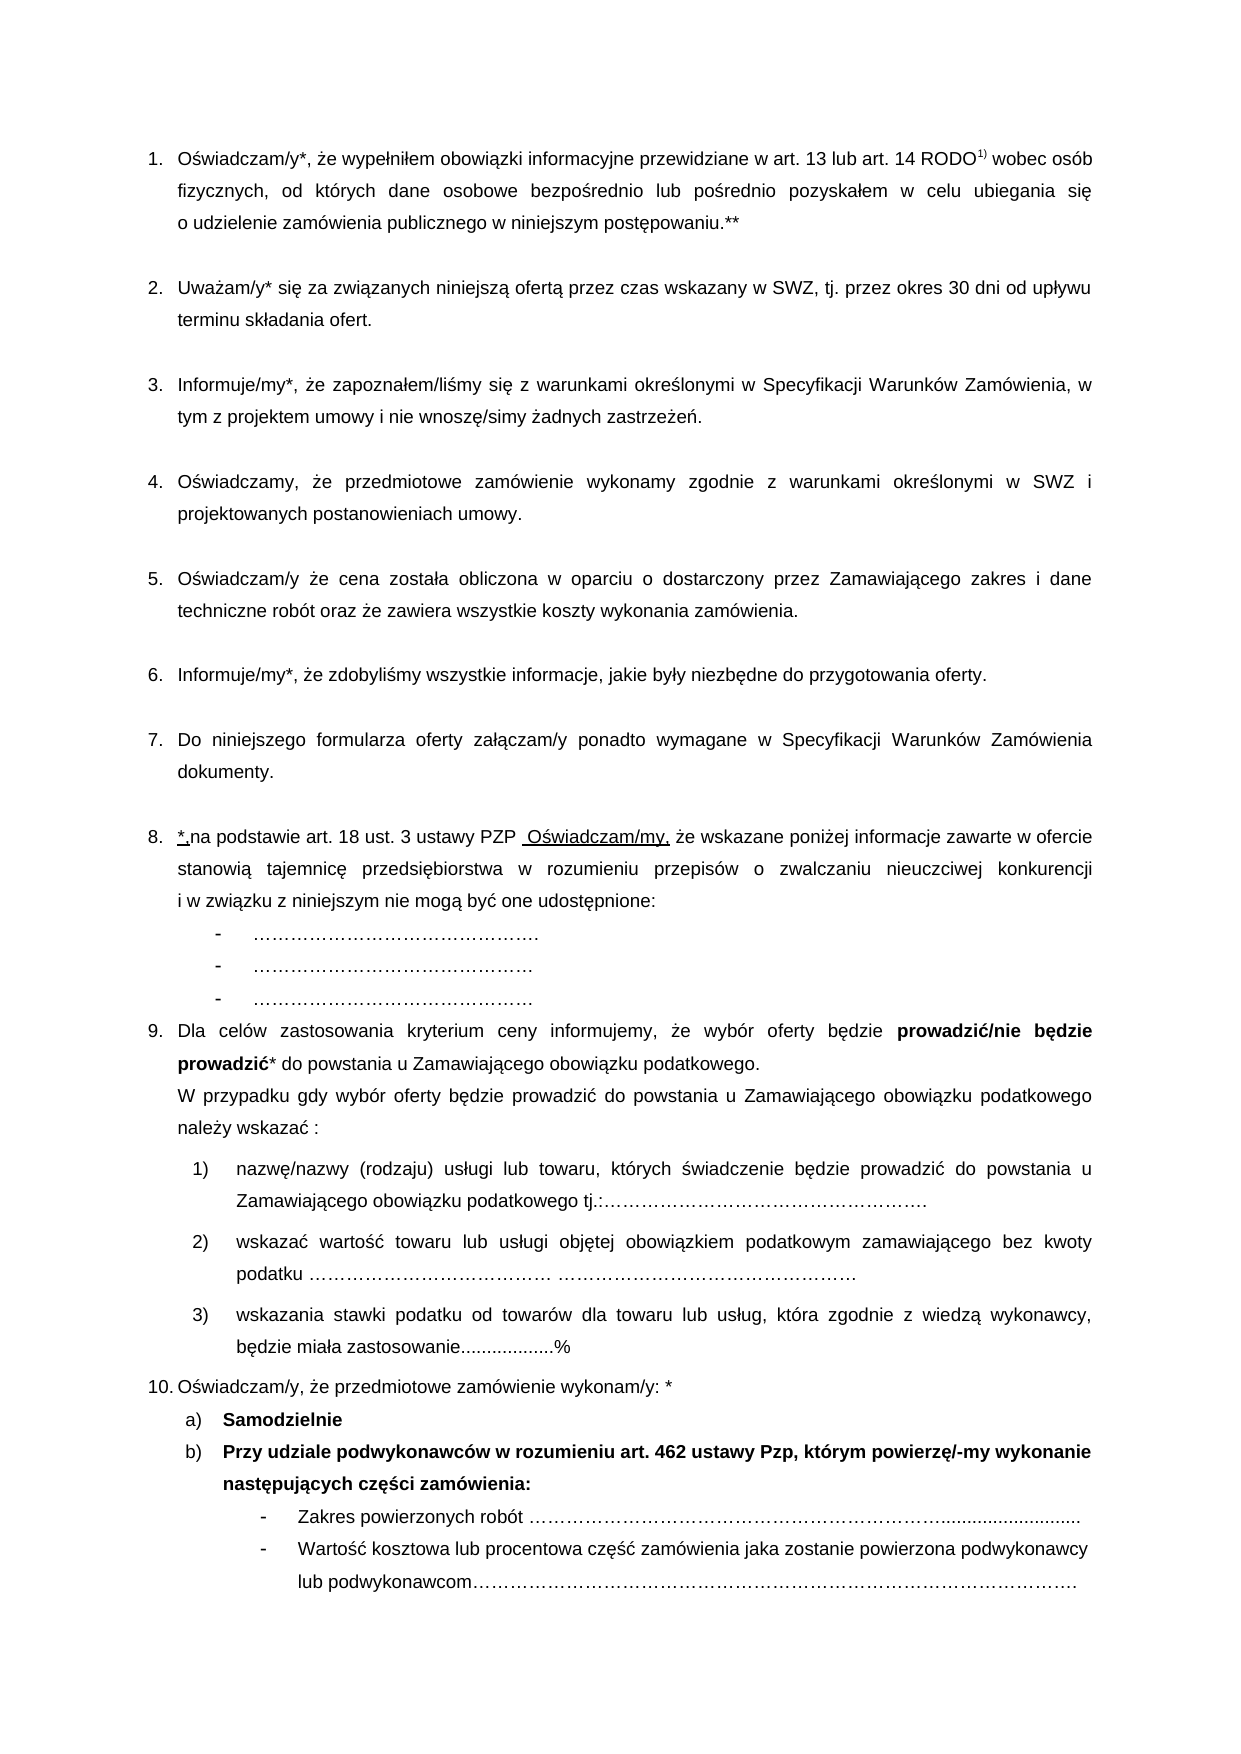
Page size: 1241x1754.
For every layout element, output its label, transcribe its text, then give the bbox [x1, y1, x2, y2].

list wskazania stawki podatku od towarów dla towaru lub usług, która zgodnie z wiedzą wykonawcy, będzie miała zastosowanie..................% [192, 1303, 1093, 1357]
list Oświadczamy, że przedmiotowe zamówienie wykonamy zgodnie z warunkami określonymi w SWZ i projektowanych postanowieniach umowy. [148, 471, 1093, 524]
list ……………………………………… [215, 955, 1093, 977]
list Oświadczam/y*, że wypełniłem obowiązki informacyjne przewidziane w art. 13 lub art. 14 RODO1) wobec osób fizycznych, od których dane osobowe bezpośrednio lub pośrednio pozyskałem w celu ubiegania się o udzielenie zamówienia publicznego w niniejszym postępowaniu.** [148, 148, 1093, 234]
list nazwę/nazwy (rodzaju) usługi lub towaru, których świadczenie będzie prowadzić do powstania u Zamawiającego obowiązku podatkowego tj.:……………………………………………. [192, 1158, 1093, 1211]
list *,na podstawie art. 18 ust. 3 ustawy PZP Oświadczam/my, że wskazane poniżej informacje zawarte w ofercie stanowią tajemnicę przedsiębiorstwa w rozumieniu przepisów o zwalczaniu nieuczciwej konkurencji i w związku z niniejszym nie mogą być one udostępnione: [148, 826, 1093, 912]
list Do niniejszego formularza oferty załączam/y ponadto wymagane w Specyfikacji Warunków Zamówienia dokumenty. [148, 729, 1093, 783]
list Samodzielnie [185, 1409, 1093, 1430]
list Przy udziale podwykonawców w rozumieniu art. 462 ustawy Pzp, którym powierzę/-my wykonanie następujących części zamówienia: [185, 1441, 1093, 1495]
list Oświadczam/y, że przedmiotowe zamówienie wykonam/y: * [148, 1376, 1093, 1398]
list Uważam/y* się za związanych niniejszą ofertą przez czas wskazany w SWZ, tj. przez okres 30 dni od upływu terminu składania ofert. [148, 277, 1093, 331]
list wskazać wartość towaru lub usługi objętej obowiązkiem podatkowym zamawiającego bez kwoty podatku ………………………………… ………………………………………… [192, 1231, 1093, 1284]
list Dla celów zastosowania kryterium ceny informujemy, że wybór oferty będzie prowadzić/nie będzie prowadzić* do powstania u Zamawiającego obowiązku podatkowego. [148, 1020, 1093, 1074]
list Informuje/my*, że zapoznałem/liśmy się z warunkami określonymi w Specyfikacji Warunków Zamówienia, w tym z projektem umowy i nie wnoszę/simy żadnych zastrzeżeń. [148, 374, 1093, 427]
list ………………………………………. [215, 923, 1093, 944]
list ……………………………………… [215, 988, 1093, 1009]
text W przypadku gdy wybór oferty będzie prowadzić do powstania u Zamawiającego obowiązku podatkowego należy wskazać : [177, 1085, 1093, 1138]
list Zakres powierzonych robót …………………………………………………………........................... [260, 1506, 1093, 1527]
list Wartość kosztowa lub procentowa część zamówienia jaka zostanie powierzona podwykonawcy lub podwykonawcom……………………………………………………………………………………. [260, 1538, 1093, 1592]
list Informuje/my*, że zdobyliśmy wszystkie informacje, jakie były niezbędne do przygotowania oferty. [148, 664, 1093, 686]
list Oświadczam/y że cena została obliczona w oparciu o dostarczony przez Zamawiającego zakres i dane techniczne robót oraz że zawiera wszystkie koszty wykonania zamówienia. [148, 567, 1093, 621]
